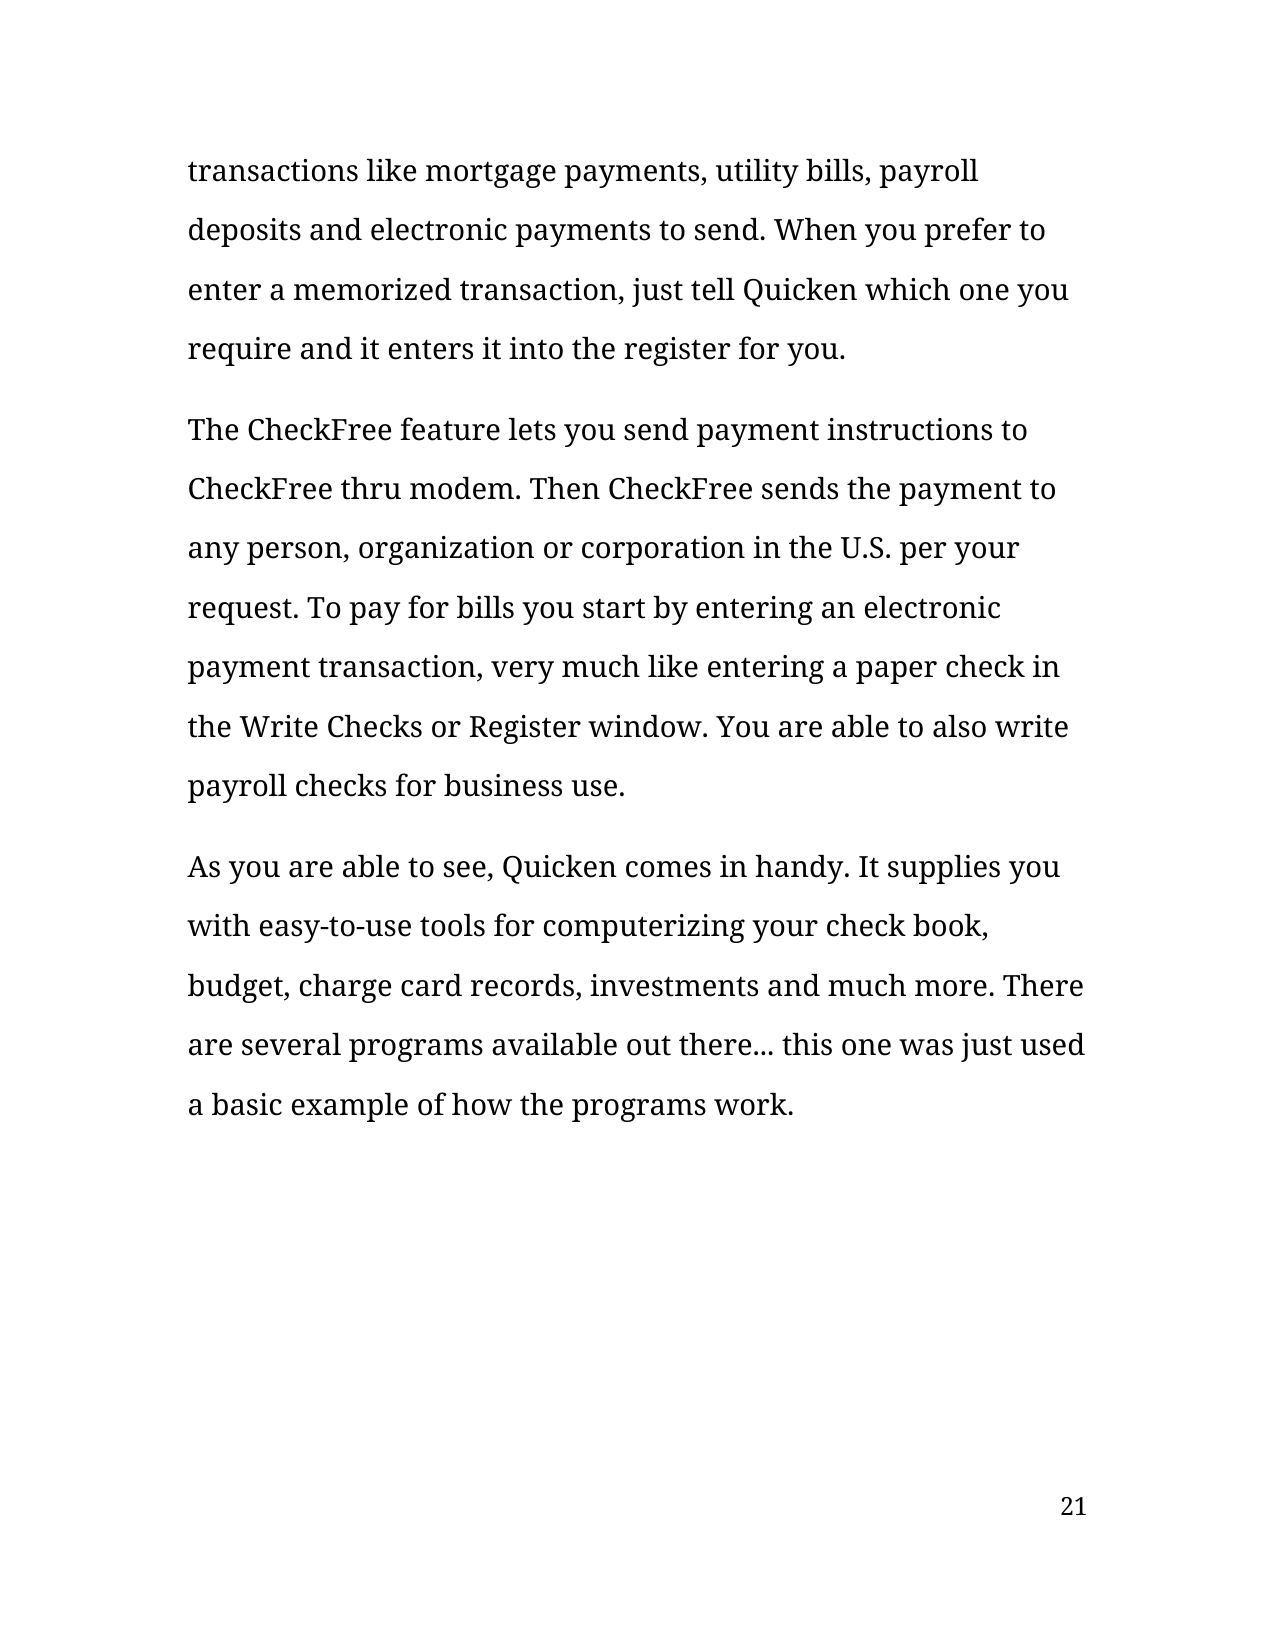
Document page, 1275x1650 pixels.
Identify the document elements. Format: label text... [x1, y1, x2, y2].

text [187, 150, 1087, 368]
text The CheckFree feature lets you send payment instructions to CheckFree thru modem. Then CheckFree sends the payment to any person, organization or corporation in the per your request. To pay for bills you start by entering an electronic payment transaction, very much like entering a paper check in the Write Checks or Register window. You are able to also write payroll checks for business use. [187, 409, 1087, 805]
text As you are able to see, Quicken comes in handy. It supplies you with easy-to-use tools for computerizing your check book, budget, charge card records, investments and much more. There are several programs available out there... this one was just used a basic example of how the programs work. [187, 846, 1087, 1123]
